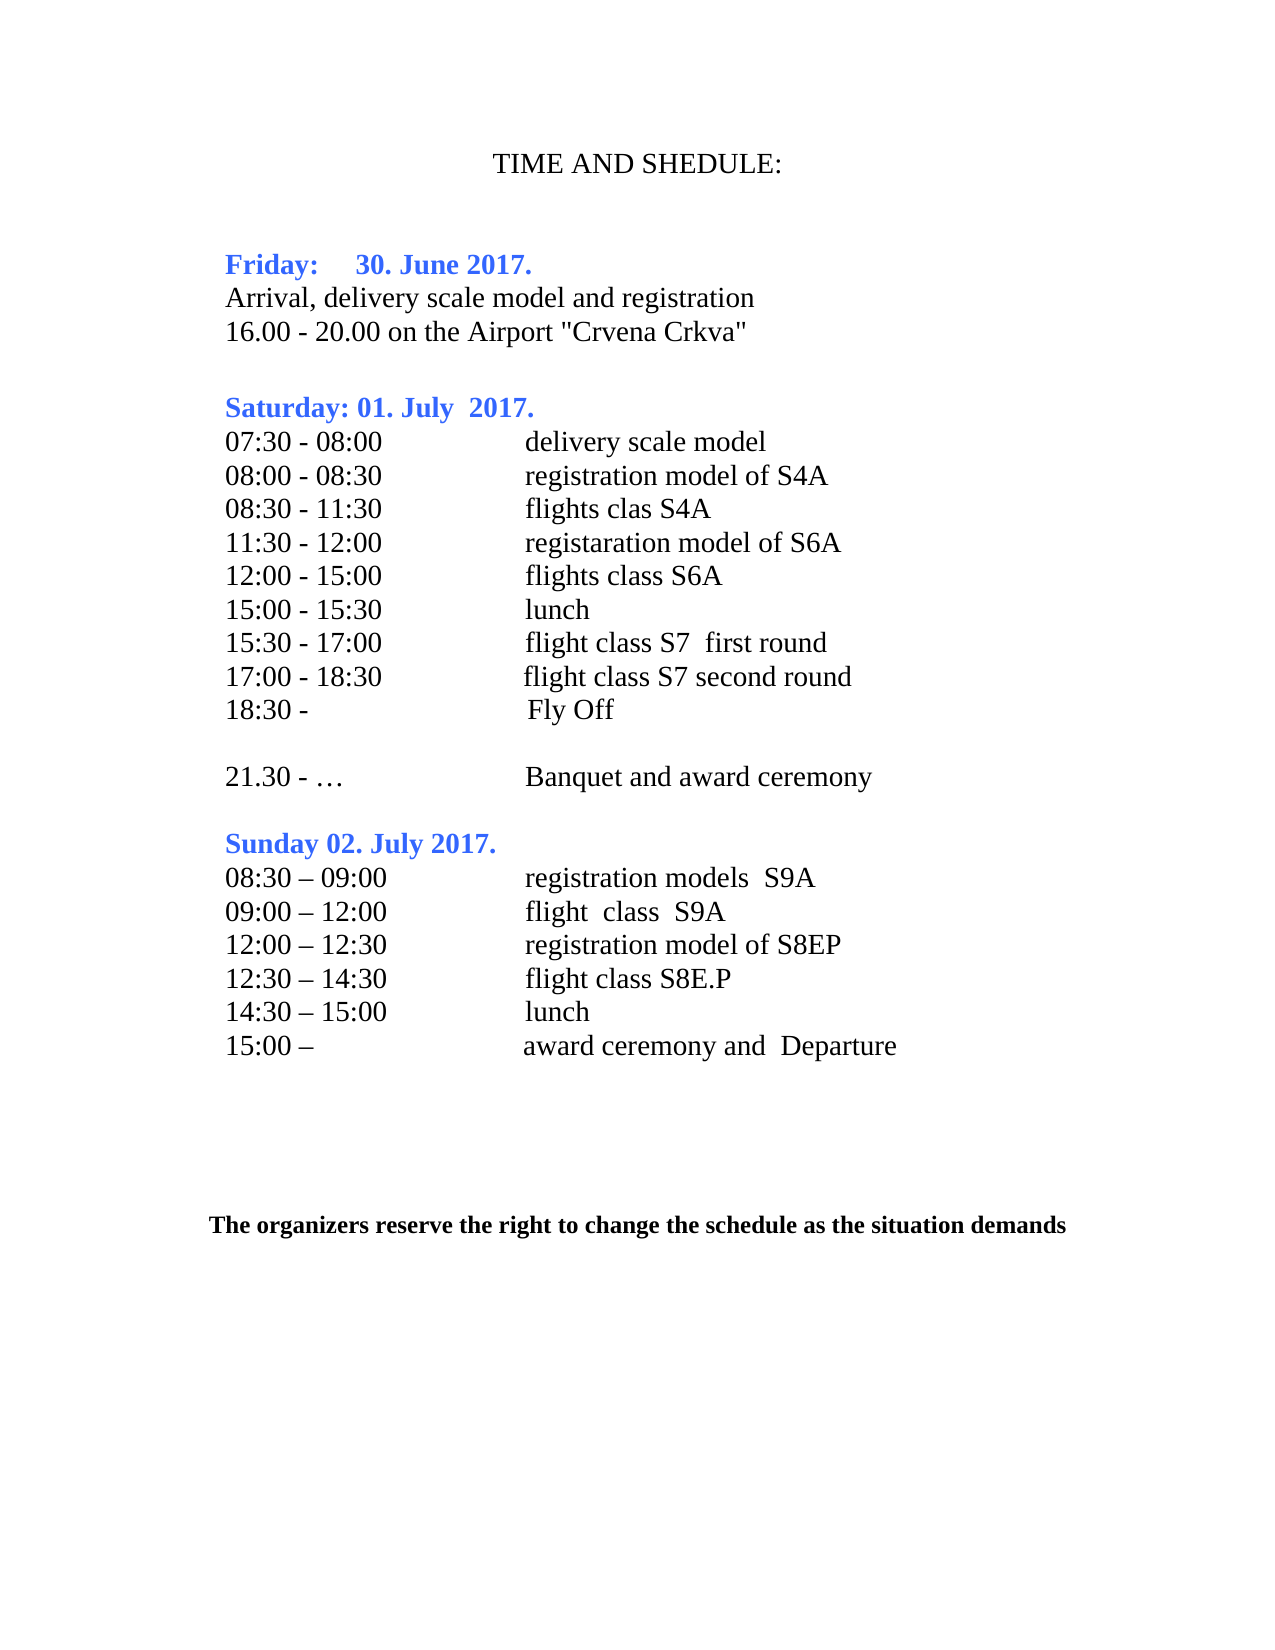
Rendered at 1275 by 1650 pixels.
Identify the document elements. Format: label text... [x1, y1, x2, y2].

subtitle Friday: 30. June 2017. [225, 247, 1125, 280]
subtitle 21.30 - … Banquet and award ceremony [150, 759, 1125, 793]
subtitle 08:30 - 11:30 flights clas S4A [150, 491, 1125, 525]
subtitle 12:00 – 12:30 registration model of S8EP [150, 927, 1125, 961]
subtitle 08:30 – 09:00 registration models S9A [150, 860, 1125, 894]
subtitle TIME AND SHEDULE: [150, 146, 1125, 180]
subtitle Saturday: 01. July 2017. [150, 391, 1125, 424]
subtitle The organizers reserve the right to change the schedule as the situation demands [150, 1210, 1125, 1239]
subtitle 15:00 – award ceremony and Departure [150, 1028, 1125, 1061]
subtitle 12:30 – 14:30 flight class S8E.P [150, 961, 1125, 994]
subtitle 15:00 - 15:30 lunch [150, 592, 1125, 625]
subtitle Sunday 02. July 2017. [150, 827, 1125, 860]
subtitle 14:30 – 15:00 lunch [150, 994, 1125, 1028]
subtitle 12:00 - 15:00 flights class S6A [150, 558, 1125, 592]
subtitle 07:30 - 08:00 delivery scale model [150, 424, 1125, 458]
subtitle 18:30 - Fly Off [150, 692, 1125, 726]
subtitle 16.00 - 20.00 on the Airport "Crvena Crkva" [150, 314, 1125, 391]
subtitle 17:00 - 18:30 flight class S7 second round [150, 659, 1125, 692]
subtitle Arrival, delivery scale model and registration [225, 280, 1125, 314]
subtitle 09:00 – 12:00 flight class S9A [150, 894, 1125, 927]
subtitle 11:30 - 12:00 registaration model of S6A [150, 525, 1125, 558]
subtitle 08:00 - 08:30 registration model of S4A [150, 458, 1125, 491]
subtitle 15:30 - 17:00 flight class S7 first round [150, 625, 1125, 659]
